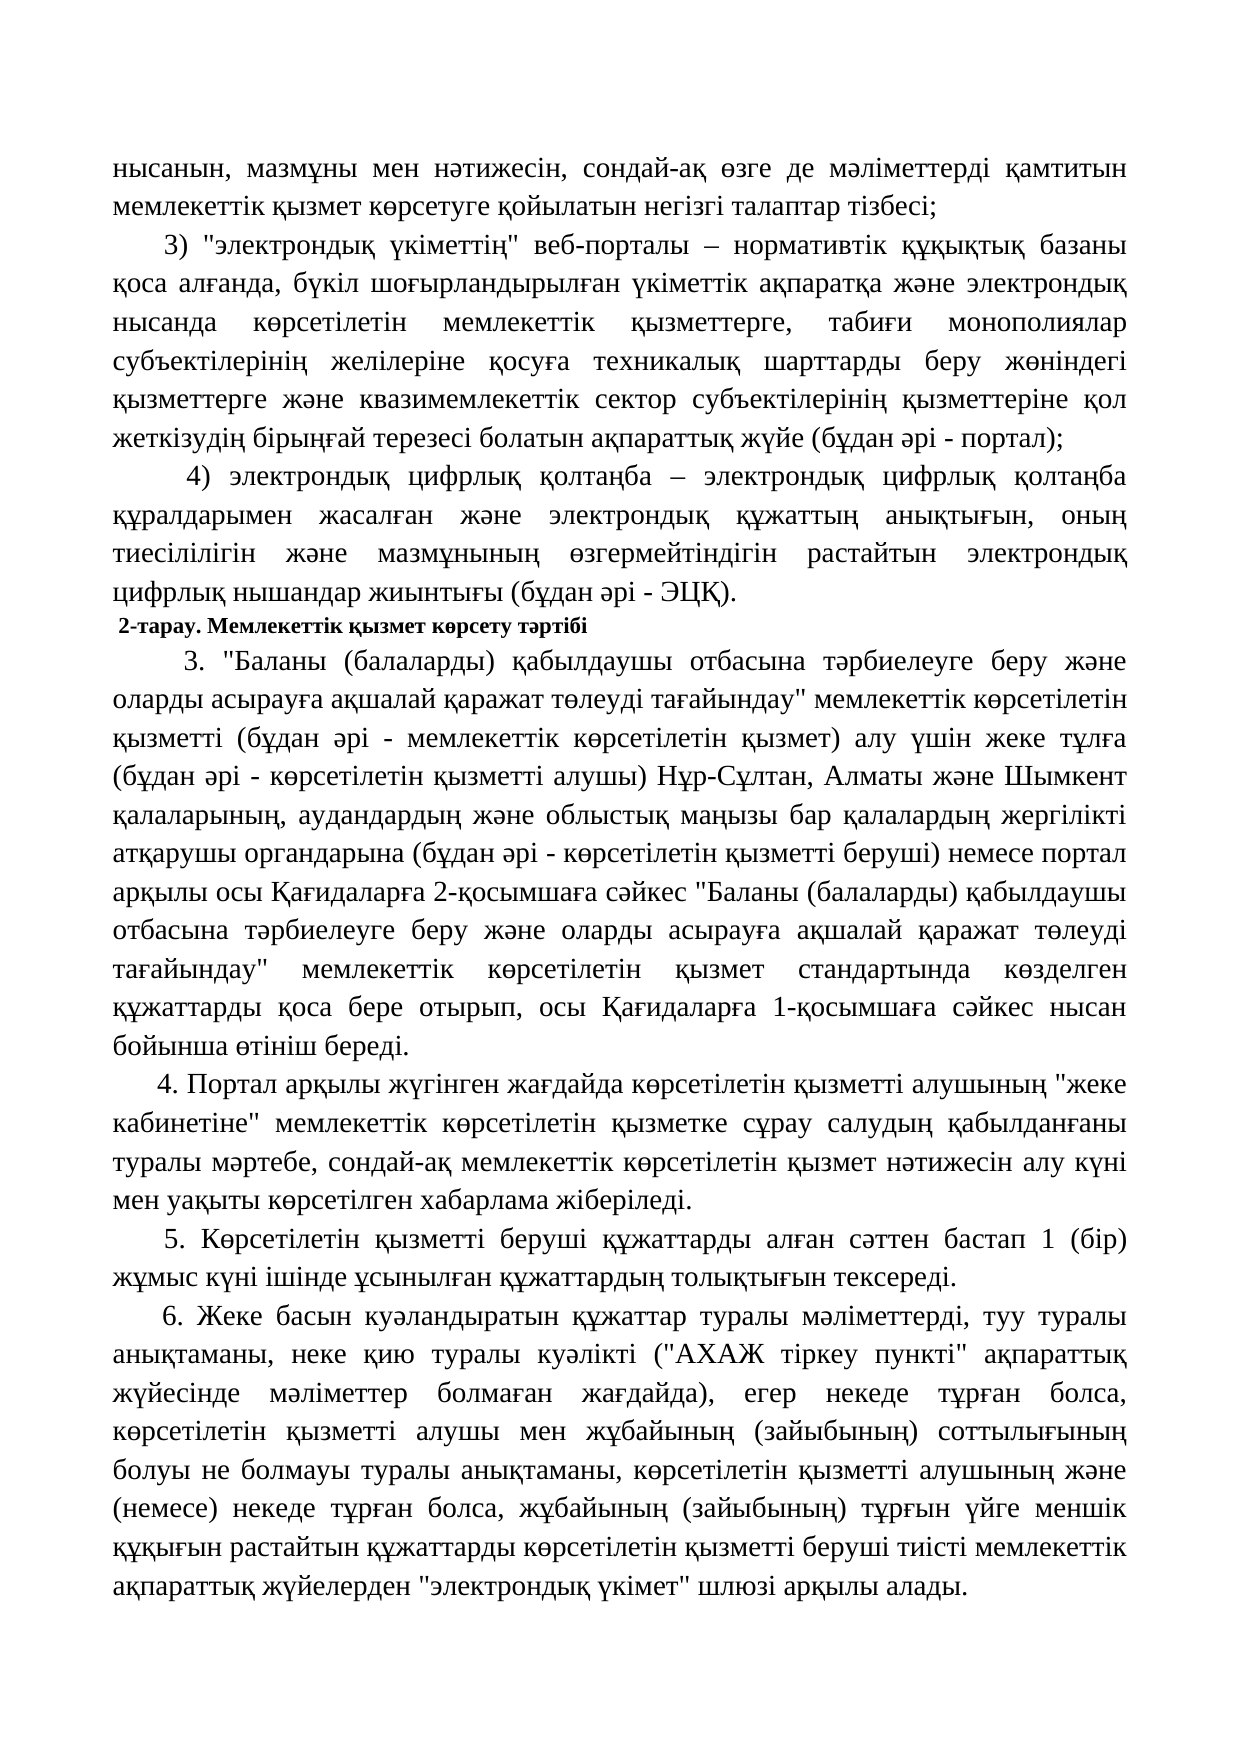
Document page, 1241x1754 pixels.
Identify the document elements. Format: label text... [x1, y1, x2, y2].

text 4) электрондық цифрлық қолтаңба – электрондық цифрлық қолтаңба құралдарымен жасалған және электрондық құжаттың анықтығын, оның тиесілілігін және мазмұнының өзгермейтіндігін растайтын электрондық цифрлық нышандар жиынтығы (бұдан әрі - ЭЦҚ). [112, 458, 1128, 607]
text 3) "электрондық үкіметтің" веб-порталы – нормативтік құқықтық базаны қоса алғанда, бүкіл шоғырландырылған үкіметтік ақпаратқа және электрондық нысанда көрсетілетін мемлекеттік қызметтерге, табиғи монополиялар субъектілерінің желілеріне қосуға техникалық шарттарды беру жөніндегі қызметтерге және квазимемлекеттік сектор субъектілерінің қызметтеріне қол жеткізудің бірыңғай терезесі болатын ақпараттық жүйе (бұдан әрі - портал); [112, 227, 1128, 453]
text 3. "Баланы (балаларды) қабылдаушы отбасына тәрбиелеуге беру және оларды асырауға ақшалай қаражат төлеуді тағайындау" мемлекеттік көрсетілетін қызметті (бұдан әрі - мемлекеттік көрсетілетін қызмет) алу үшін жеке тұлға (бұдан әрі - көрсетілетін қызметті алушы) Нұр-Сұлтан, Алматы және Шымкент қалаларының, аудандардың және облыстық маңызы бар қалалардың жергілікті атқарушы органдарына (бұдан әрі - көрсетілетін қызметті беруші) немесе портал арқылы осы Қағидаларға 2-қосымшаға сәйкес "Баланы (балаларды) қабылдаушы отбасына тәрбиелеуге беру және оларды асырауға ақшалай қаражат төлеуді тағайындау" мемлекеттік көрсетілетін қызмет стандартында көзделген құжаттарды қоса бере отырып, осы Қағидаларға 1-қосымшаға сәйкес нысан бойынша өтініш береді. [112, 643, 1128, 1062]
text 5. Көрсетілетін қызметті беруші құжаттарды алған сәттен бастап 1 (бір) жұмыс күні ішінде ұсынылған құжаттардың толықтығын тексереді. [112, 1221, 1128, 1293]
text 6. Жеке басын куәландыратын құжаттар туралы мәліметтерді, туу туралы анықтаманы, неке қию туралы куәлікті ("АХАЖ тіркеу пункті" ақпараттық жүйесінде мәліметтер болмаған жағдайда), егер некеде тұрған болса, көрсетілетін қызметті алушы мен жұбайының (зайыбының) соттылығының болуы не болмауы туралы анықтаманы, көрсетілетін қызметті алушының және (немесе) некеде тұрған болса, жұбайының (зайыбының) тұрғын үйге меншік құқығын растайтын құжаттарды көрсетілетін қызметті беруші тиісті мемлекеттік ақпараттық жүйелерден "электрондық үкімет" шлюзі арқылы алады. [112, 1298, 1128, 1601]
text 4. Портал арқылы жүгінген жағдайда көрсетілетін қызметті алушының "жеке кабинетіне" мемлекеттік көрсетілетін қызметке сұрау салудың қабылданғаны туралы мәртебе, сондай-ақ мемлекеттік көрсетілетін қызмет нәтижесін алу күні мен уақыты көрсетілген хабарлама жіберіледі. [112, 1067, 1128, 1216]
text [112, 150, 1128, 222]
text 2-тарау. Мемлекеттік қызмет көрсету тәртібі [112, 612, 1128, 639]
